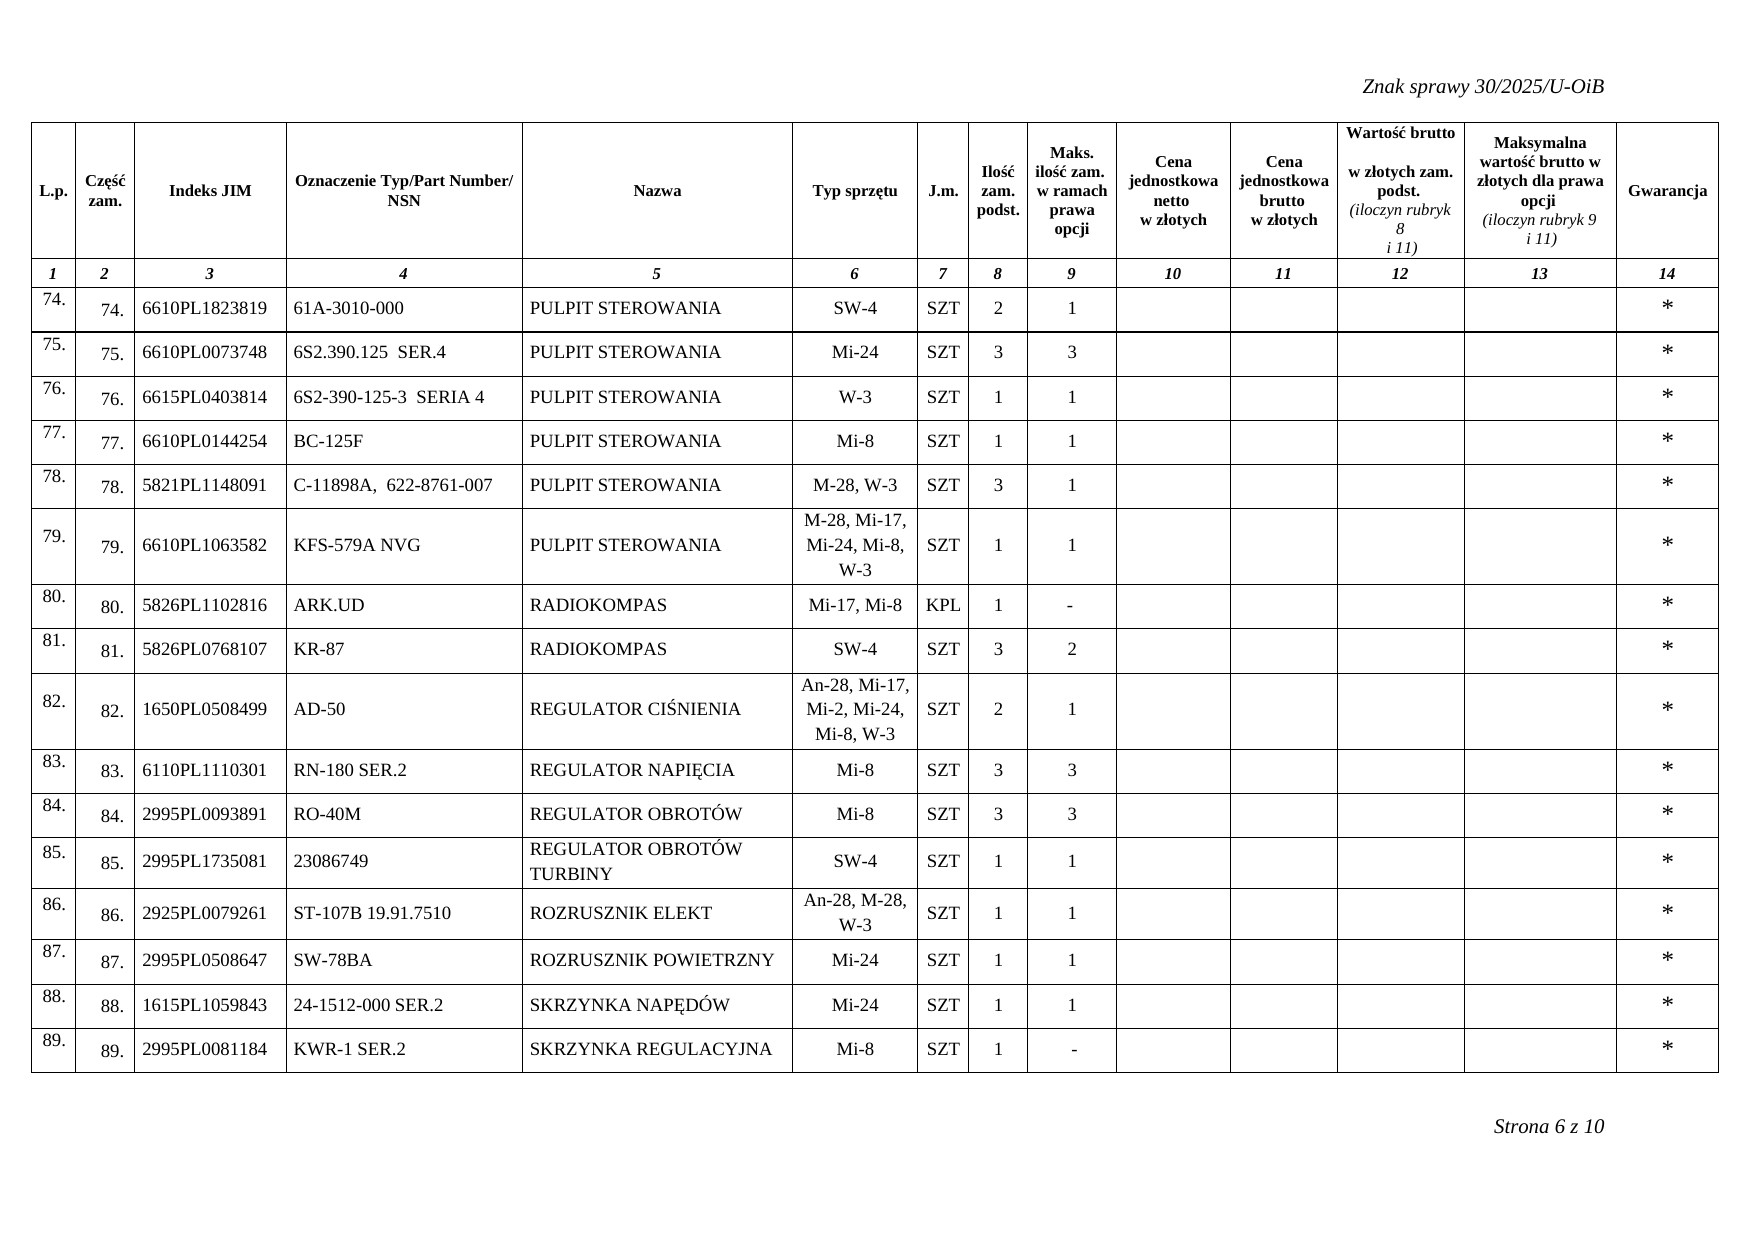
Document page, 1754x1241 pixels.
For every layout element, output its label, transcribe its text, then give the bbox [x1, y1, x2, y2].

table_cell SZT [918, 985, 968, 1028]
table_cell SZT [918, 674, 968, 748]
table_header Indeks JIM [135, 123, 286, 258]
table_cell 2 [969, 288, 1027, 331]
table_cell [32, 940, 75, 983]
table_cell * [1617, 421, 1718, 464]
table_cell [32, 421, 75, 464]
table_cell PULPIT STEROWANIA [523, 509, 792, 584]
table_cell 6615PL0403814 [135, 377, 286, 420]
table_cell [1465, 377, 1616, 420]
table_cell [1465, 750, 1616, 793]
table_cell 1 [1028, 377, 1116, 420]
table_cell 1 [1028, 985, 1116, 1028]
table_cell AD-50 [287, 674, 522, 748]
table_cell PULPIT STEROWANIA [523, 465, 792, 508]
table_cell [32, 333, 75, 376]
table_cell M-28, Mi-17, Mi-24, Mi-8, W-3 [793, 509, 917, 584]
table_cell [32, 1029, 75, 1072]
table_header Częśćzam. [76, 123, 134, 258]
table_cell Mi-24 [793, 940, 917, 983]
table_cell SZT [918, 838, 968, 888]
table_cell [1231, 838, 1337, 888]
table_cell SKRZYNKA NAPĘDÓW [523, 985, 792, 1028]
table_cell SZT [918, 377, 968, 420]
table_cell An-28, M-28, W-3 [793, 889, 917, 939]
table_cell [1117, 674, 1230, 748]
table_cell [76, 940, 134, 983]
table_cell 2925PL0079261 [135, 889, 286, 939]
table_cell SZT [918, 465, 968, 508]
table_header Gwarancja [1617, 123, 1718, 258]
table_cell 6610PL0144254 [135, 421, 286, 464]
table_cell 2995PL1735081 [135, 838, 286, 888]
table_cell 6110PL1110301 [135, 750, 286, 793]
table_cell [1465, 838, 1616, 888]
table_header Nazwa [523, 123, 792, 258]
table_cell [1231, 750, 1337, 793]
table_cell [1117, 889, 1230, 939]
table_cell [1465, 465, 1616, 508]
table_cell REGULATOR NAPIĘCIA [523, 750, 792, 793]
table_cell Mi-8 [793, 421, 917, 464]
table_cell [76, 889, 134, 939]
table_cell [1465, 794, 1616, 837]
table_cell 1615PL1059843 [135, 985, 286, 1028]
table_cell [1338, 377, 1464, 420]
table_cell * [1617, 838, 1718, 888]
table_cell 1 [1028, 421, 1116, 464]
table_cell [1465, 421, 1616, 464]
table_cell [32, 889, 75, 939]
table_cell SW-78BA [287, 940, 522, 983]
table_cell 7 [918, 259, 968, 287]
table_cell 14 [1617, 259, 1718, 287]
table_cell 6610PL1063582 [135, 509, 286, 584]
table_cell SZT [918, 509, 968, 584]
table_cell [1465, 889, 1616, 939]
table_cell 3 [969, 750, 1027, 793]
table_cell [1465, 585, 1616, 628]
table_cell [1117, 585, 1230, 628]
table_cell 9 [1028, 259, 1116, 287]
table_cell 4 [287, 259, 522, 287]
table_cell [32, 674, 75, 748]
table_cell [76, 333, 134, 376]
table_cell RN-180 SER.2 [287, 750, 522, 793]
table_cell * [1617, 889, 1718, 939]
table_cell [1338, 674, 1464, 748]
table_cell REGULATOR OBROTÓW TURBINY [523, 838, 792, 888]
table_header Maksymalna wartość brutto w złotych dla prawa opcji (iloczyn rubryk 9 i 11) [1465, 123, 1616, 258]
table_cell M-28, W-3 [793, 465, 917, 508]
table_cell - [1028, 1029, 1116, 1072]
table_cell [1338, 288, 1464, 331]
table_cell [76, 838, 134, 888]
table_cell [76, 585, 134, 628]
table_cell * [1617, 585, 1718, 628]
table_cell [1338, 629, 1464, 672]
table_cell - [1028, 585, 1116, 628]
table_cell 3 [969, 465, 1027, 508]
table_cell [32, 288, 75, 331]
table_cell SZT [918, 889, 968, 939]
table_cell [1117, 465, 1230, 508]
table_cell [1231, 940, 1337, 983]
table_cell [32, 509, 75, 584]
table_cell Mi-24 [793, 985, 917, 1028]
table_cell [1117, 333, 1230, 376]
table_cell 6S2.390.125 SER.4 [287, 333, 522, 376]
table_cell W-3 [793, 377, 917, 420]
table_header Ilość zam. podst. [969, 123, 1027, 258]
table_cell 1650PL0508499 [135, 674, 286, 748]
table_cell KR-87 [287, 629, 522, 672]
table_cell 6610PL1823819 [135, 288, 286, 331]
table_cell ROZRUSZNIK POWIETRZNY [523, 940, 792, 983]
table_cell RADIOKOMPAS [523, 629, 792, 672]
table_cell [1465, 509, 1616, 584]
table_cell 3 [1028, 333, 1116, 376]
table_cell 10 [1117, 259, 1230, 287]
table_cell 1 [32, 259, 75, 287]
table_cell * [1617, 509, 1718, 584]
table_cell [76, 288, 134, 331]
table_cell 5826PL0768107 [135, 629, 286, 672]
table_cell SW-4 [793, 629, 917, 672]
table_cell 24-1512-000 SER.2 [287, 985, 522, 1028]
table_cell SZT [918, 629, 968, 672]
table_cell 3 [969, 629, 1027, 672]
table_cell ARK.UD [287, 585, 522, 628]
table_cell 5826PL1102816 [135, 585, 286, 628]
table_cell [1338, 509, 1464, 584]
table_cell [1117, 838, 1230, 888]
table_cell 3 [969, 333, 1027, 376]
table_cell [76, 750, 134, 793]
table_cell [76, 465, 134, 508]
table_cell 2995PL0508647 [135, 940, 286, 983]
table_cell 2 [1028, 629, 1116, 672]
table_cell 1 [969, 509, 1027, 584]
table_cell C-11898A, 622-8761-007 [287, 465, 522, 508]
table_cell 61A-3010-000 [287, 288, 522, 331]
table_cell 1 [1028, 465, 1116, 508]
table_cell [1338, 465, 1464, 508]
table_cell [1117, 794, 1230, 837]
table_cell 1 [1028, 674, 1116, 748]
table_cell RO-40M [287, 794, 522, 837]
table_cell [32, 985, 75, 1028]
table_cell [1338, 1029, 1464, 1072]
table_header J.m. [918, 123, 968, 258]
table_cell [1465, 629, 1616, 672]
table_cell 1 [1028, 838, 1116, 888]
table_cell ROZRUSZNIK ELEKT [523, 889, 792, 939]
table_cell [76, 509, 134, 584]
table_header Wartość brutto w złotych zam. podst. (iloczyn rubryk 8 i 11) [1338, 123, 1464, 258]
table_cell SW-4 [793, 288, 917, 331]
table_cell * [1617, 940, 1718, 983]
table_cell SZT [918, 333, 968, 376]
table_cell [1338, 333, 1464, 376]
table_cell 1 [969, 838, 1027, 888]
table_cell [1338, 794, 1464, 837]
table_cell * [1617, 377, 1718, 420]
table_cell 2 [969, 674, 1027, 748]
table_cell [1465, 674, 1616, 748]
table_cell * [1617, 674, 1718, 748]
table_cell [1231, 889, 1337, 939]
table_header Typ sprzętu [793, 123, 917, 258]
table_cell 1 [1028, 509, 1116, 584]
table_cell [1338, 421, 1464, 464]
table_cell [76, 1029, 134, 1072]
table_cell Mi-17, Mi-8 [793, 585, 917, 628]
table_cell [1231, 465, 1337, 508]
table_cell [1338, 750, 1464, 793]
table_cell 5 [523, 259, 792, 287]
table_cell RADIOKOMPAS [523, 585, 792, 628]
table_header Maks. ilość zam. w ramach prawa opcji [1028, 123, 1116, 258]
table_cell [76, 377, 134, 420]
table_cell SZT [918, 1029, 968, 1072]
table_cell 1 [1028, 940, 1116, 983]
table_header Oznaczenie Typ/Part Number/ NSN [287, 123, 522, 258]
table_cell [1231, 985, 1337, 1028]
table_cell 1 [969, 421, 1027, 464]
table_cell * [1617, 1029, 1718, 1072]
table_cell Mi-8 [793, 1029, 917, 1072]
table_cell 3 [135, 259, 286, 287]
table_cell [1231, 674, 1337, 748]
table_cell [1117, 288, 1230, 331]
table_cell PULPIT STEROWANIA [523, 288, 792, 331]
table_cell [1338, 985, 1464, 1028]
table_cell 2995PL0081184 [135, 1029, 286, 1072]
table_cell [1231, 377, 1337, 420]
table_cell [76, 794, 134, 837]
table_cell [1231, 585, 1337, 628]
table_cell [1231, 794, 1337, 837]
table_cell [1338, 838, 1464, 888]
table_cell 1 [969, 889, 1027, 939]
table_cell REGULATOR OBROTÓW [523, 794, 792, 837]
table_cell [1231, 288, 1337, 331]
table_cell 11 [1231, 259, 1337, 287]
table_cell 6 [793, 259, 917, 287]
table_cell Mi-8 [793, 750, 917, 793]
table_cell [32, 585, 75, 628]
table_cell [1117, 629, 1230, 672]
table_cell * [1617, 465, 1718, 508]
table_cell [1117, 421, 1230, 464]
table_cell [1231, 333, 1337, 376]
table_cell PULPIT STEROWANIA [523, 377, 792, 420]
table_cell KWR-1 SER.2 [287, 1029, 522, 1072]
table_header L.p. [32, 123, 75, 258]
table_cell SZT [918, 750, 968, 793]
table_cell REGULATOR CIŚNIENIA [523, 674, 792, 748]
table_cell * [1617, 985, 1718, 1028]
table_cell [1231, 421, 1337, 464]
table_cell [1117, 377, 1230, 420]
table_cell [1231, 1029, 1337, 1072]
table_cell 8 [969, 259, 1027, 287]
table_cell BC-125F [287, 421, 522, 464]
table_cell [1117, 1029, 1230, 1072]
table_cell Mi-8 [793, 794, 917, 837]
table_cell SZT [918, 794, 968, 837]
table_cell [76, 421, 134, 464]
table_cell 1 [969, 585, 1027, 628]
table_cell 1 [1028, 288, 1116, 331]
table_cell [32, 838, 75, 888]
table_cell [1338, 585, 1464, 628]
table_cell An-28, Mi-17, Mi-2, Mi-24, Mi-8, W-3 [793, 674, 917, 748]
table_cell [1117, 509, 1230, 584]
table_cell [32, 794, 75, 837]
table_cell [1117, 940, 1230, 983]
table_cell [76, 985, 134, 1028]
table_cell 1 [969, 1029, 1027, 1072]
table_cell * [1617, 288, 1718, 331]
table_cell [1338, 889, 1464, 939]
table_cell [32, 465, 75, 508]
table_cell SZT [918, 421, 968, 464]
table_cell SZT [918, 288, 968, 331]
table_cell [1338, 940, 1464, 983]
table_header Cena jednostkowa brutto w złotych [1231, 123, 1337, 258]
table_cell [1117, 985, 1230, 1028]
table_cell ST-107B 19.91.7510 [287, 889, 522, 939]
table_cell [1231, 509, 1337, 584]
table_cell 1 [1028, 889, 1116, 939]
table_cell * [1617, 794, 1718, 837]
table_cell PULPIT STEROWANIA [523, 333, 792, 376]
table_cell 6610PL0073748 [135, 333, 286, 376]
table_cell * [1617, 750, 1718, 793]
table_cell [1465, 288, 1616, 331]
table_cell KPL [918, 585, 968, 628]
table_cell [1465, 333, 1616, 376]
table_cell [32, 629, 75, 672]
table_cell [1465, 940, 1616, 983]
table_cell [1465, 1029, 1616, 1072]
table_cell 5821PL1148091 [135, 465, 286, 508]
table_cell SZT [918, 940, 968, 983]
table_cell PULPIT STEROWANIA [523, 421, 792, 464]
table_cell * [1617, 629, 1718, 672]
table_cell 1 [969, 985, 1027, 1028]
table_cell 3 [1028, 750, 1116, 793]
table_cell [76, 629, 134, 672]
table_cell 1 [969, 940, 1027, 983]
table_cell 1 [969, 377, 1027, 420]
table_cell [32, 377, 75, 420]
table_cell SW-4 [793, 838, 917, 888]
table_cell KFS-579A NVG [287, 509, 522, 584]
table_cell [76, 674, 134, 748]
table_cell 3 [1028, 794, 1116, 837]
table_cell 3 [969, 794, 1027, 837]
table_cell [1231, 629, 1337, 672]
table_cell 23086749 [287, 838, 522, 888]
table_cell 2 [76, 259, 134, 287]
table_cell SKRZYNKA REGULACYJNA [523, 1029, 792, 1072]
table_cell [1117, 750, 1230, 793]
table_cell 12 [1338, 259, 1464, 287]
table_cell * [1617, 333, 1718, 376]
table_cell 2995PL0093891 [135, 794, 286, 837]
table_cell [1465, 985, 1616, 1028]
table_cell Mi-24 [793, 333, 917, 376]
table_cell [32, 750, 75, 793]
table_cell 6S2-390-125-3 SERIA 4 [287, 377, 522, 420]
table_cell 13 [1465, 259, 1616, 287]
table_header Cena jednostkowa netto w złotych [1117, 123, 1230, 258]
